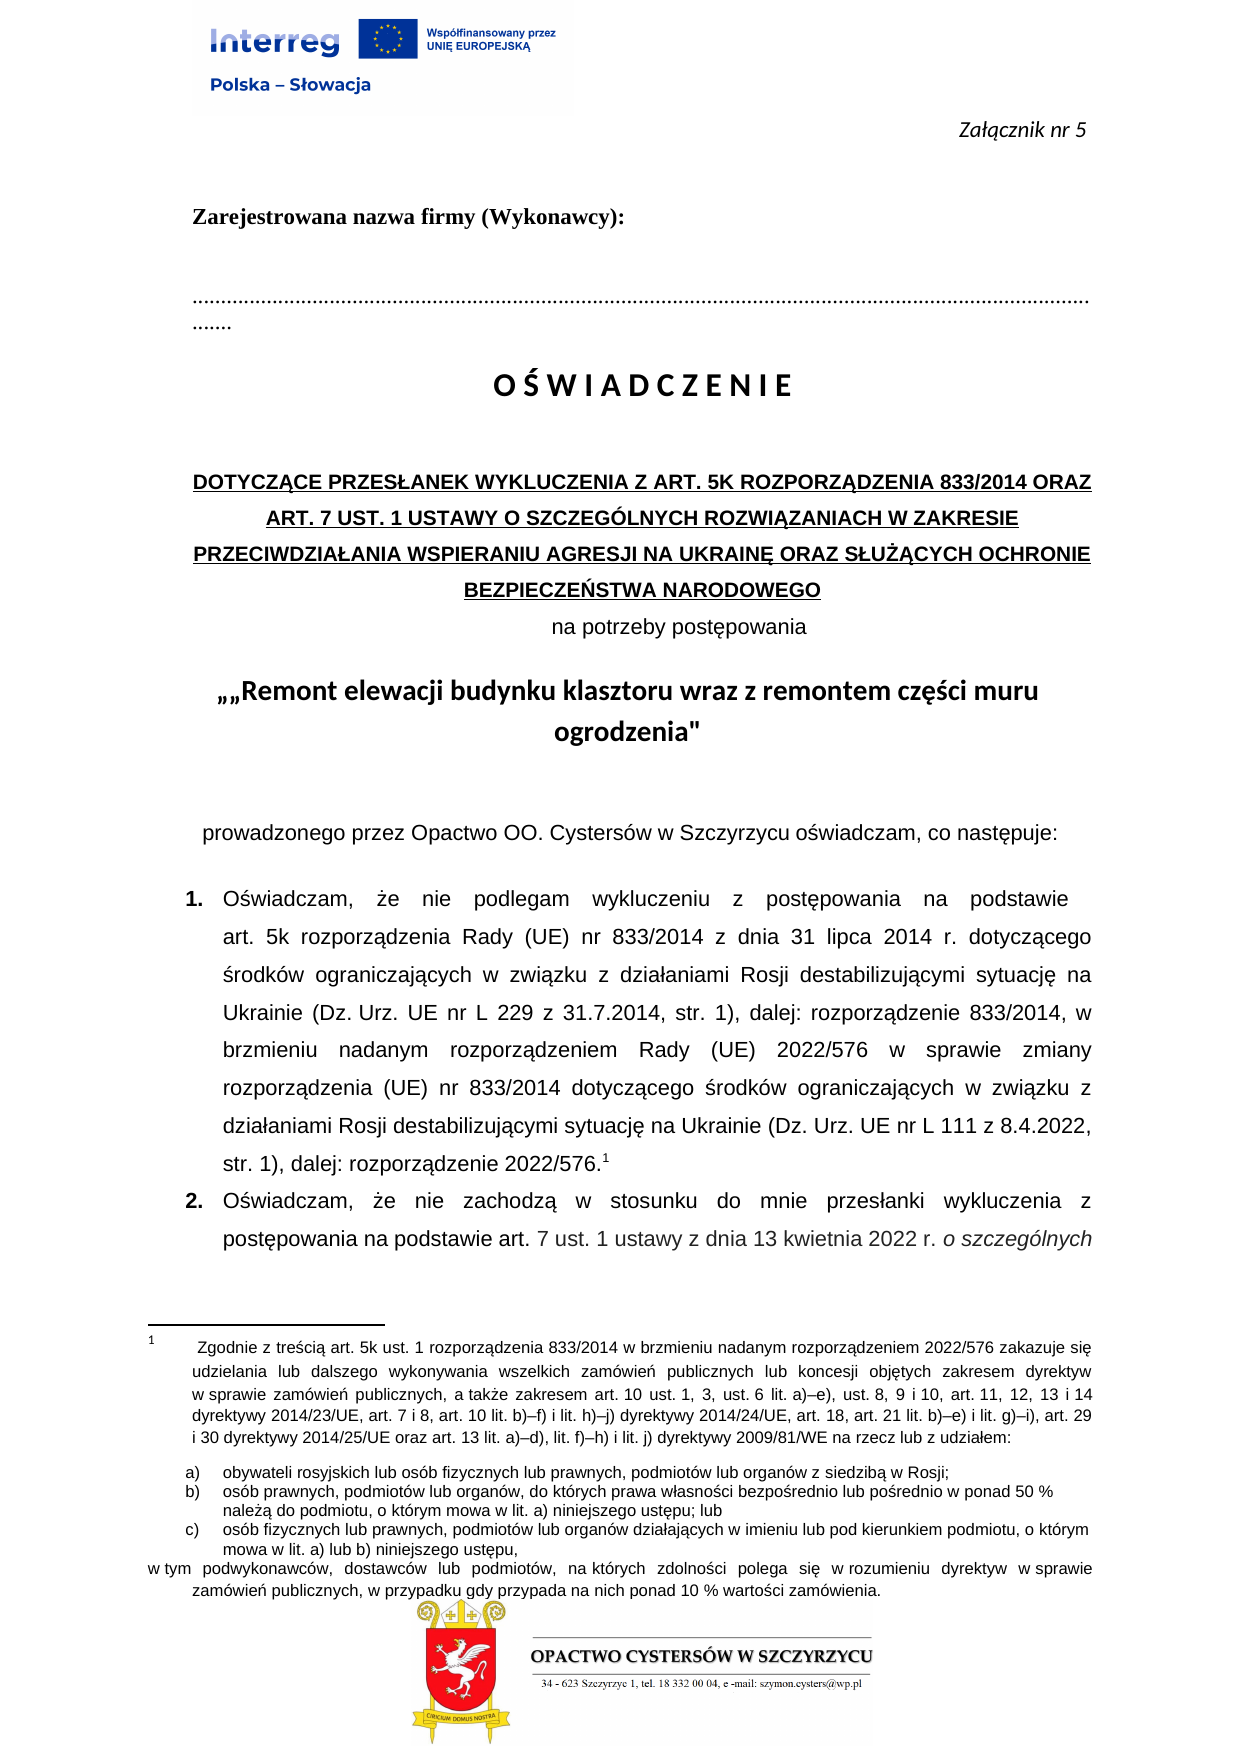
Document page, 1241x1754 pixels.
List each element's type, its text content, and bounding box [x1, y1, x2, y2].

text Zarejestrowana nazwa firmy (Wykonawcy): [192, 203, 1093, 229]
text na potrzeby postępowania [192, 614, 1093, 639]
text prowadzonego przez Opactwo OO. Cystersów w Szczyrzycu oświadczam, co następuje: [192, 819, 1063, 845]
text .................................................................................................................................................................... [192, 282, 1093, 335]
text „„Remont elewacji budynku klasztoru wraz z remontem części muru ogrodzenia" [192, 672, 1063, 748]
list Oświadczam, że nie podlegam wykluczeniu z postępowania na podstawie art. 5k rozporządzenia Rady (UE) nr 833/2014 z dnia 31 lipca 2014 r. dotyczącego środków ograniczających w związku z działaniami Rosji destabilizującymi sytuację na Ukrainie (Dz. Urz. UE nr L 229 z 31.7.2014, str. 1), dalej: rozporządzenie 833/2014, w brzmieniu nadanym rozporządzeniem Rady (UE) 2022/576 w sprawie zmiany rozporządzenia (UE) nr 833/2014 dotyczącego środków ograniczających w związku z działaniami Rosji destabilizującymi sytuację na Ukrainie (Dz. Urz. UE nr L 111 z 8.4.2022, str. 1), dalej: rozporządzenie 2022/576. [185, 886, 1093, 1176]
text Załącznik nr 5 [959, 115, 1093, 143]
text O Ś W I A D C Z E N I E [192, 364, 1093, 405]
picture [411, 1599, 874, 1746]
picture [191, 0, 575, 116]
text DOTYCZĄCE PRZESŁANEK WYKLUCZENIA Z ART. 5K ROZPORZĄDZENIA 833/2014 ORAZ ART. 7 UST. 1 USTAWY o szczególnych rozwiązaniach w zakresie przeciwdziałania wspieraniu agresji na Ukrainę oraz służących ochronie bezpieczeństwa narodowego [192, 470, 1093, 602]
